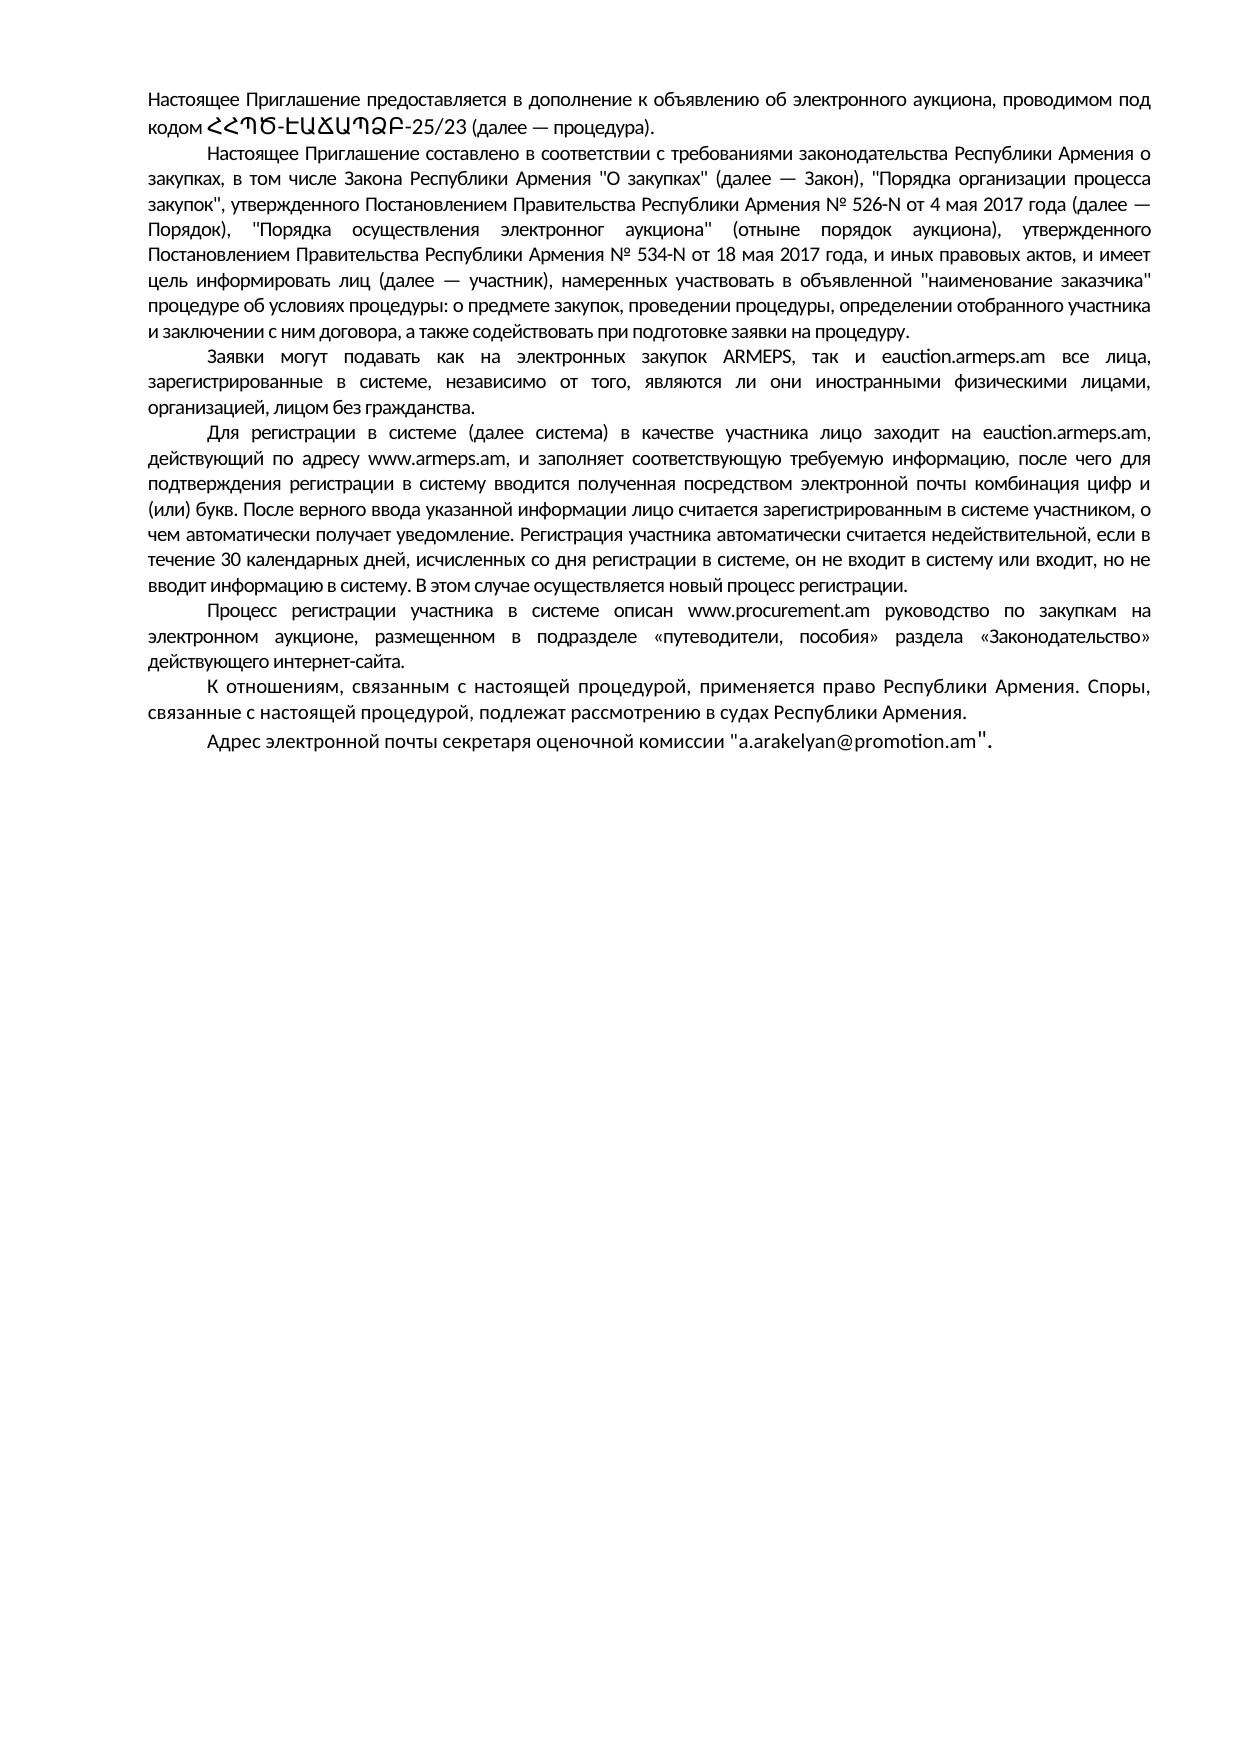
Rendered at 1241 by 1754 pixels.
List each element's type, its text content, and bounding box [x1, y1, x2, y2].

text Адрес электронной почты секретаря оценочной комиссии "a.arakelyan@promotion.am". [148, 724, 1152, 755]
text Настоящее Приглашение предоставляется в дополнение к объявлению об электронного аукциона, проводимом под кодом ՀՀՊԾ-ԷԱՃԱՊՁԲ-25/23 (далее — процедура). [148, 86, 1152, 140]
text Настоящее Приглашение составлено в соответствии с требованиями законодательства Республики Армения о закупках, в том числе Закона Республики Армения "О закупках" (далее — Закон), "Порядка организации процесса закупок", утвержденного Постановлением Правительства Республики Армения № 526-N от 4 мая 2017 года (далее — Порядок), "Порядка осуществления электронног аукциона" (отныне порядок аукциона), утвержденного Постановлением Правительства Республики Армения № 534-N от 18 мая 2017 года, и иных правовых актов, и имеет цель информировать лиц (далее — участник), намеренных участвовать в объявленной "наименование заказчика" процедуре об условиях процедуры: о предмете закупок, проведении процедуры, определении отобранного участника и заключении с ним договора, а также содействовать при подготовке заявки на процедуру. [148, 140, 1152, 343]
text К отношениям, связанным с настоящей процедурой, применяется право Республики Армения. Споры, связанные с настоящей процедурой, подлежат рассмотрению в судах Республики Армения. [148, 674, 1152, 724]
text Заявки могут подавать как на электронных закупок ARMEPS, так и eauction.armeps.am все лица, зарегистрированные в системе, независимо от того, являются ли они иностранными физическими лицами, организацией, лицом без гражданства. [148, 343, 1152, 419]
text Для регистрации в системе (далее система) в качестве участника лицо заходит на eauction.armeps.am, действующий по адресу www.armeps.am, и заполняет соответствующую требуемую информацию, после чего для подтверждения регистрации в систему вводится полученная посредством электронной почты комбинация цифр и (или) букв. После верного ввода указанной информации лицо считается зарегистрированным в системе участником, о чем автоматически получает уведомление. Регистрация участника автоматически считается недействительной, если в течение 30 календарных дней, исчисленных со дня регистрации в системе, он не входит в систему или входит, но не вводит информацию в систему. В этом случае осуществляется новый процесс регистрации. [148, 419, 1152, 597]
text Процесс регистрации участника в системе описан www.procurement.am руководство по закупкам на электронном аукционе, размещенном в подразделе «путеводители, пособия» раздела «Законодательство» действующего интернет-сайта. [148, 597, 1152, 674]
